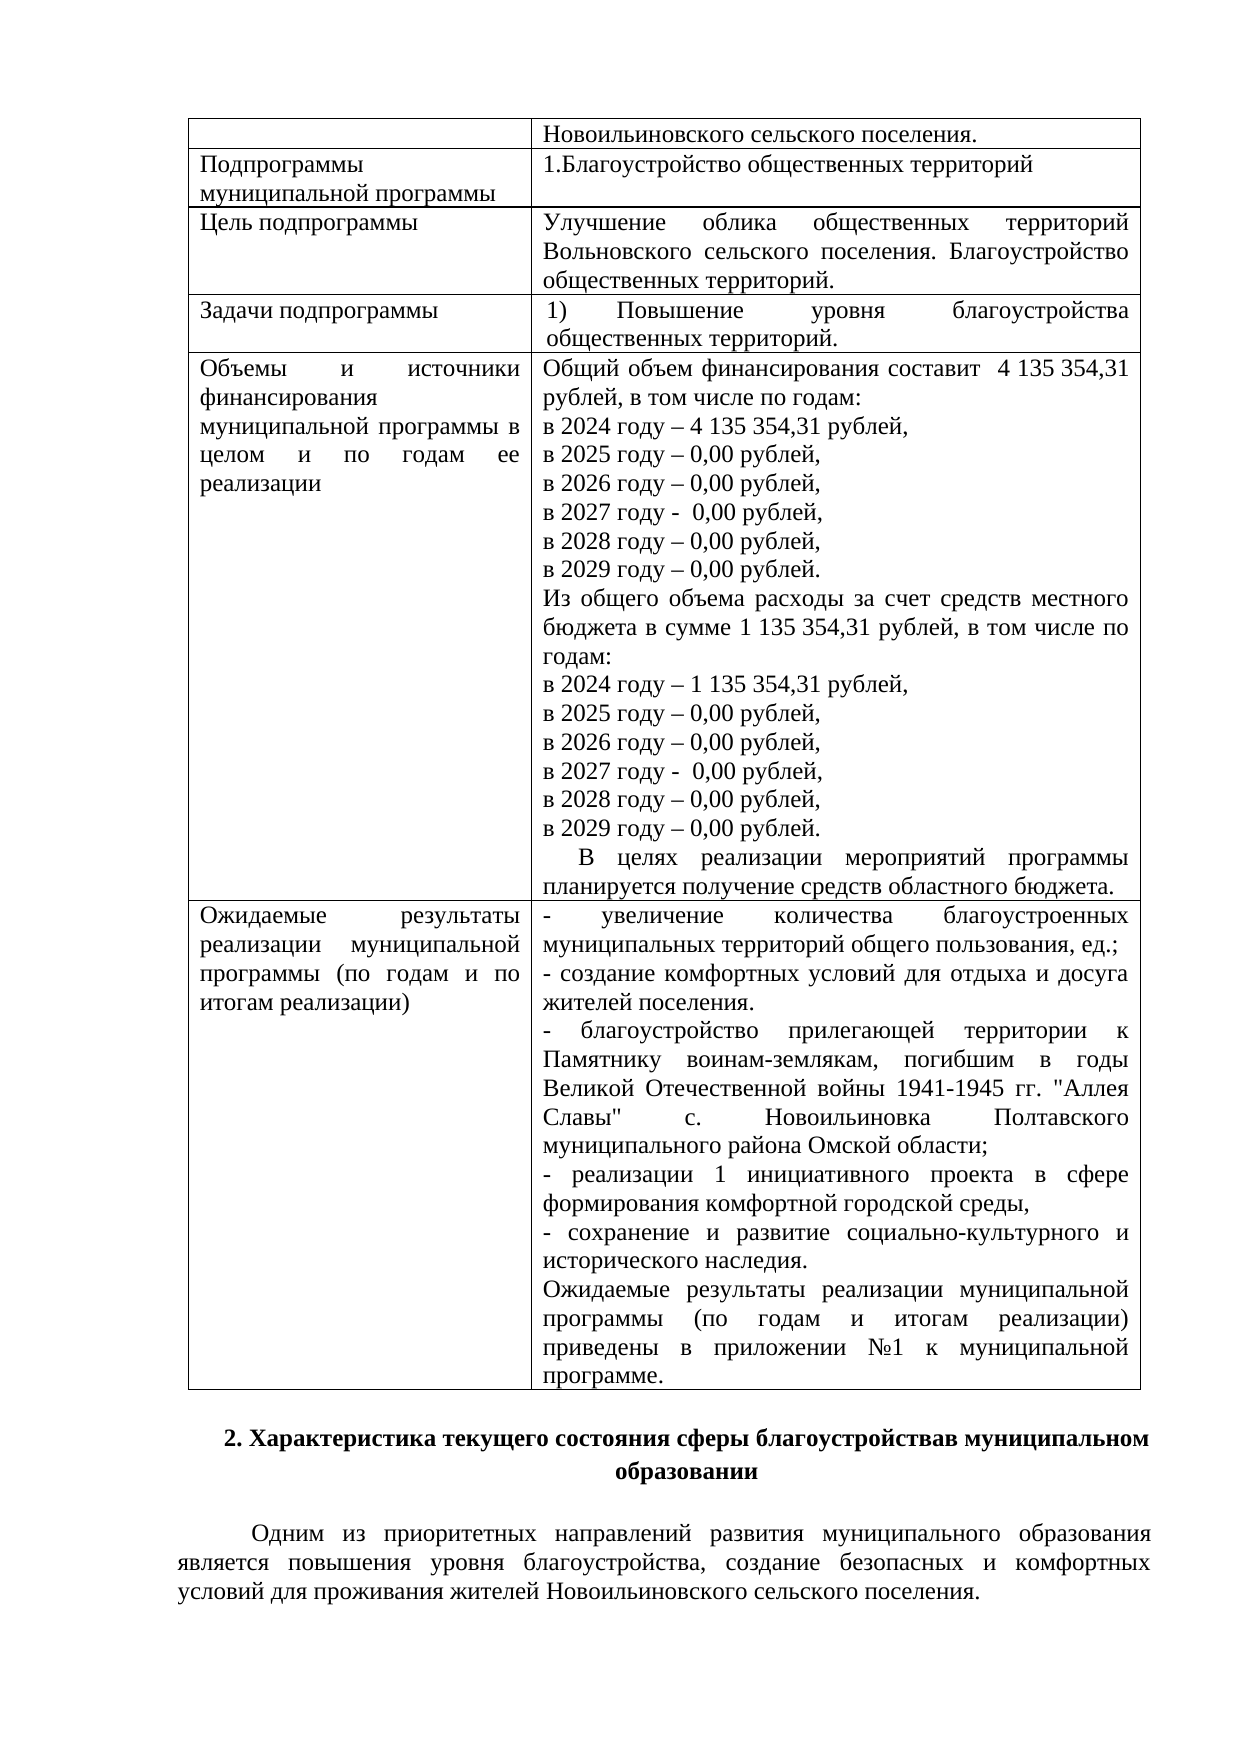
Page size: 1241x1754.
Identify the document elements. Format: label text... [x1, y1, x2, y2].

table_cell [532, 119, 1140, 148]
table_cell Подпрограммы муниципальной программы [189, 149, 531, 206]
table_cell Улучшение облика общественных территорий Вольновского сельского поселения. Благоустройство общественных территорий. [532, 208, 1140, 294]
table_cell 1.Благоустройство общественных территорий [532, 149, 1140, 206]
table_cell Задачи подпрограммы [189, 295, 531, 352]
table_cell Общий объем финансирования составит 4 135 354,31 рублей, в том числе по годам: в 2024 году – 4 135 354,31 рублей, в 2025 году – 0,00 рублей, в 2026 году – 0,00 рублей, в 2027 году - 0,00 рублей, в 2028 году – 0,00 рублей, в 2029 году – 0,00 рублей. Из общего объема расходы за счет средств местного бюджета в сумме 1 135 354,31 рублей, в том числе по годам: в 2024 году – 1 135 354,31 рублей, в 2025 году – 0,00 рублей, в 2026 году – 0,00 рублей, в 2027 году - 0,00 рублей, в 2028 году – 0,00 рублей, в 2029 году – 0,00 рублей. В целях реализации мероприятий программы планируется получение средств областного бюджета. [532, 353, 1140, 899]
text 2. Характеристика текущего состояния сферы благоустройствав муниципальном образовании [222, 1423, 1152, 1485]
text Одним из приоритетных направлений развития муниципального образования является повышения уровня благоустройства, создание безопасных и комфортных условий для проживания жителей Новоильиновского сельского поселения. [177, 1518, 1152, 1604]
table_cell Ожидаемые результаты реализации муниципальной программы (по годам и по итогам реализации) [189, 901, 531, 1389]
table_cell Цель подпрограммы [189, 208, 531, 294]
table_cell Объемы и источники финансирования муниципальной программы в целом и по годам ее реализации [189, 353, 531, 899]
table_cell Повышение уровня благоустройства общественных территорий. [532, 295, 1140, 352]
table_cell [189, 119, 531, 148]
table_cell - увеличение количества благоустроенных муниципальных территорий общего пользования, ед.; - создание комфортных условий для отдыха и досуга жителей поселения. - благоустройство прилегающей территории к Памятнику воинам-землякам, погибшим в годы Великой Отечественной войны 1941-1945 гг. "Аллея Славы" с. Новоильиновка Полтавского муниципального района Омской области; - реализации 1 инициативного проекта в сфере формирования комфортной городской среды, - сохранение и развитие социально-культурного и исторического наследия. Ожидаемые результаты реализации муниципальной программы (по годам и итогам реализации) приведены в приложении №1 к муниципальной программе. [532, 901, 1140, 1389]
